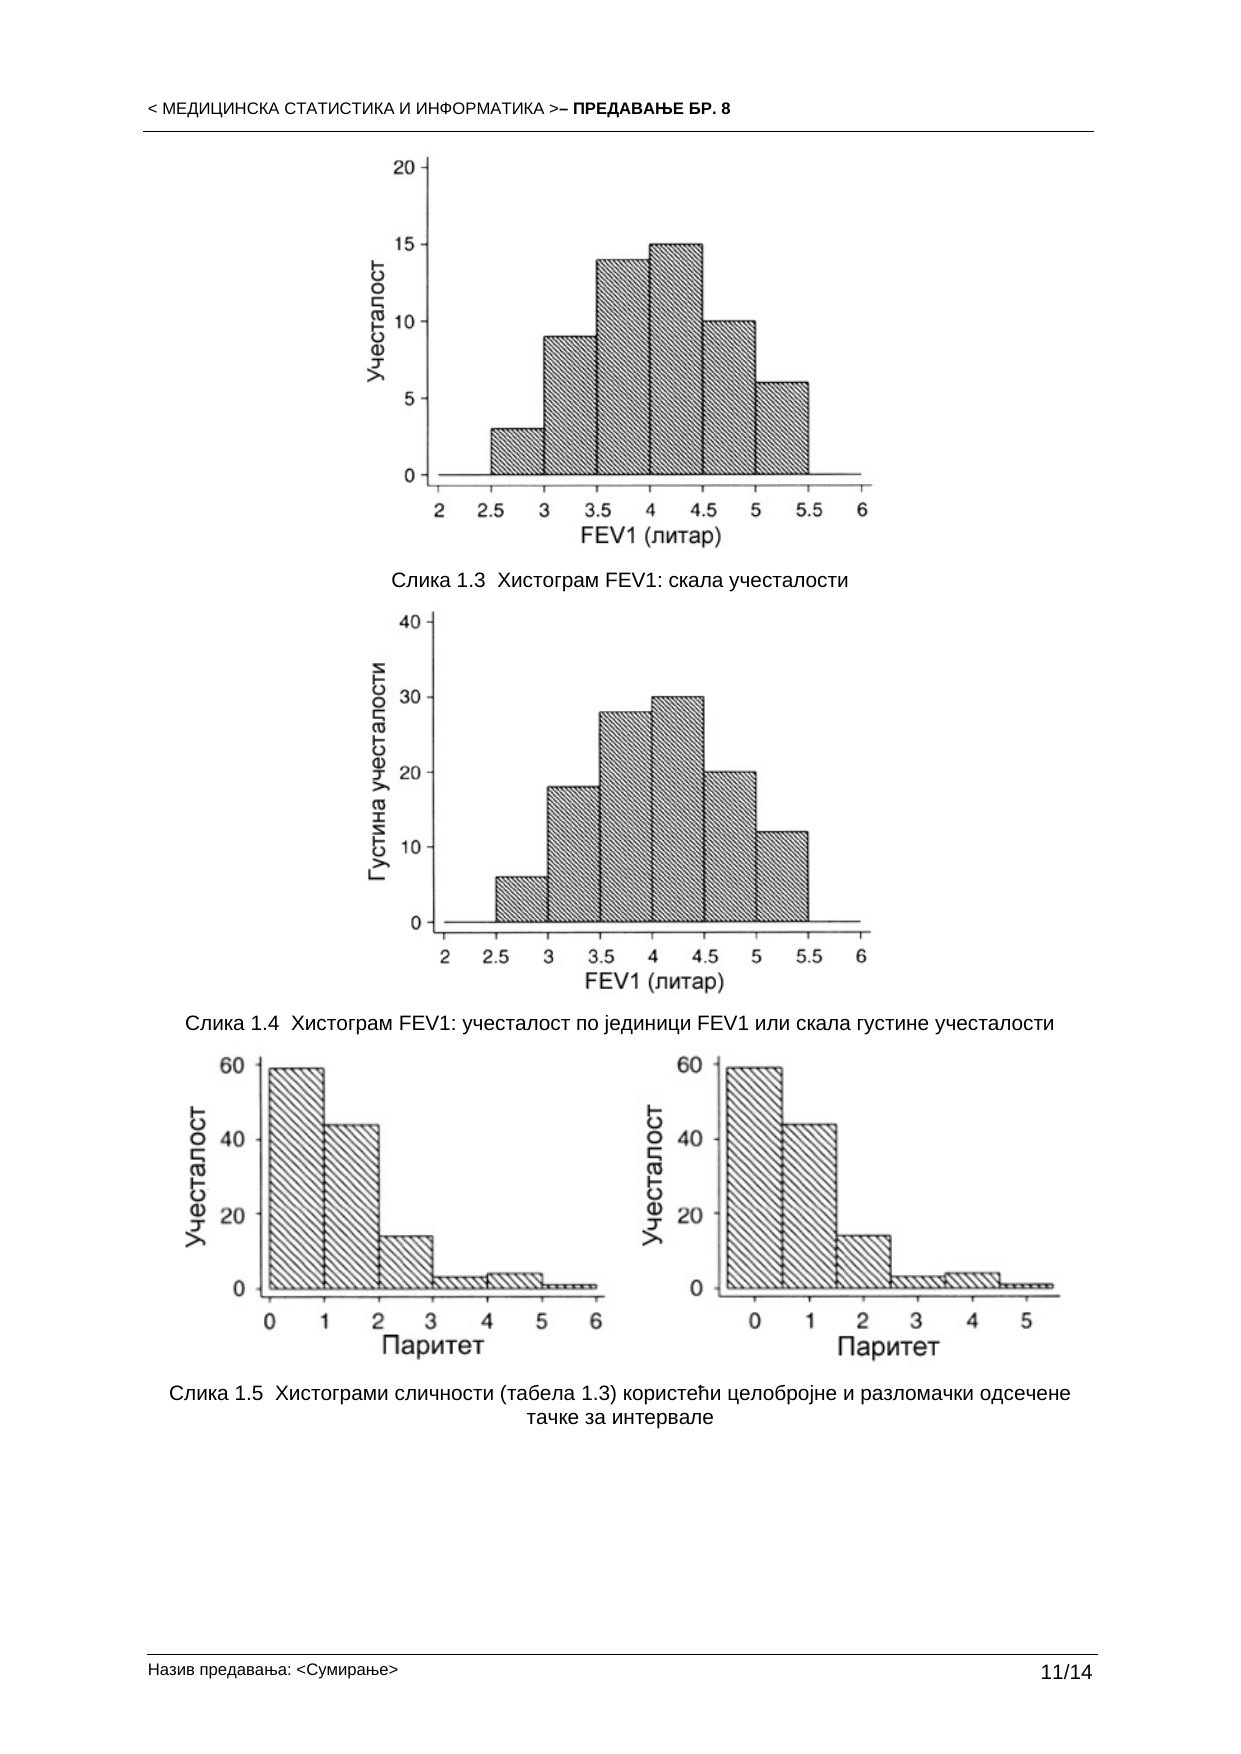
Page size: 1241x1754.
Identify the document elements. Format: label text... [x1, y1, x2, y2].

text Слика 1.5 Хистограми сличности (табела 1.3) користећи целобројне и разломачки одсечене тачке за интервале [148, 1381, 1092, 1429]
picture [174, 1047, 1067, 1369]
picture [361, 150, 879, 556]
text Слика 1.4 Хистограм FEV1: учесталост по јединици FEV1 или скала густине учесталости [148, 1011, 1092, 1035]
text Слика 1.3 Хистограм FEV1: скала учесталости [148, 568, 1092, 592]
picture [361, 604, 879, 999]
